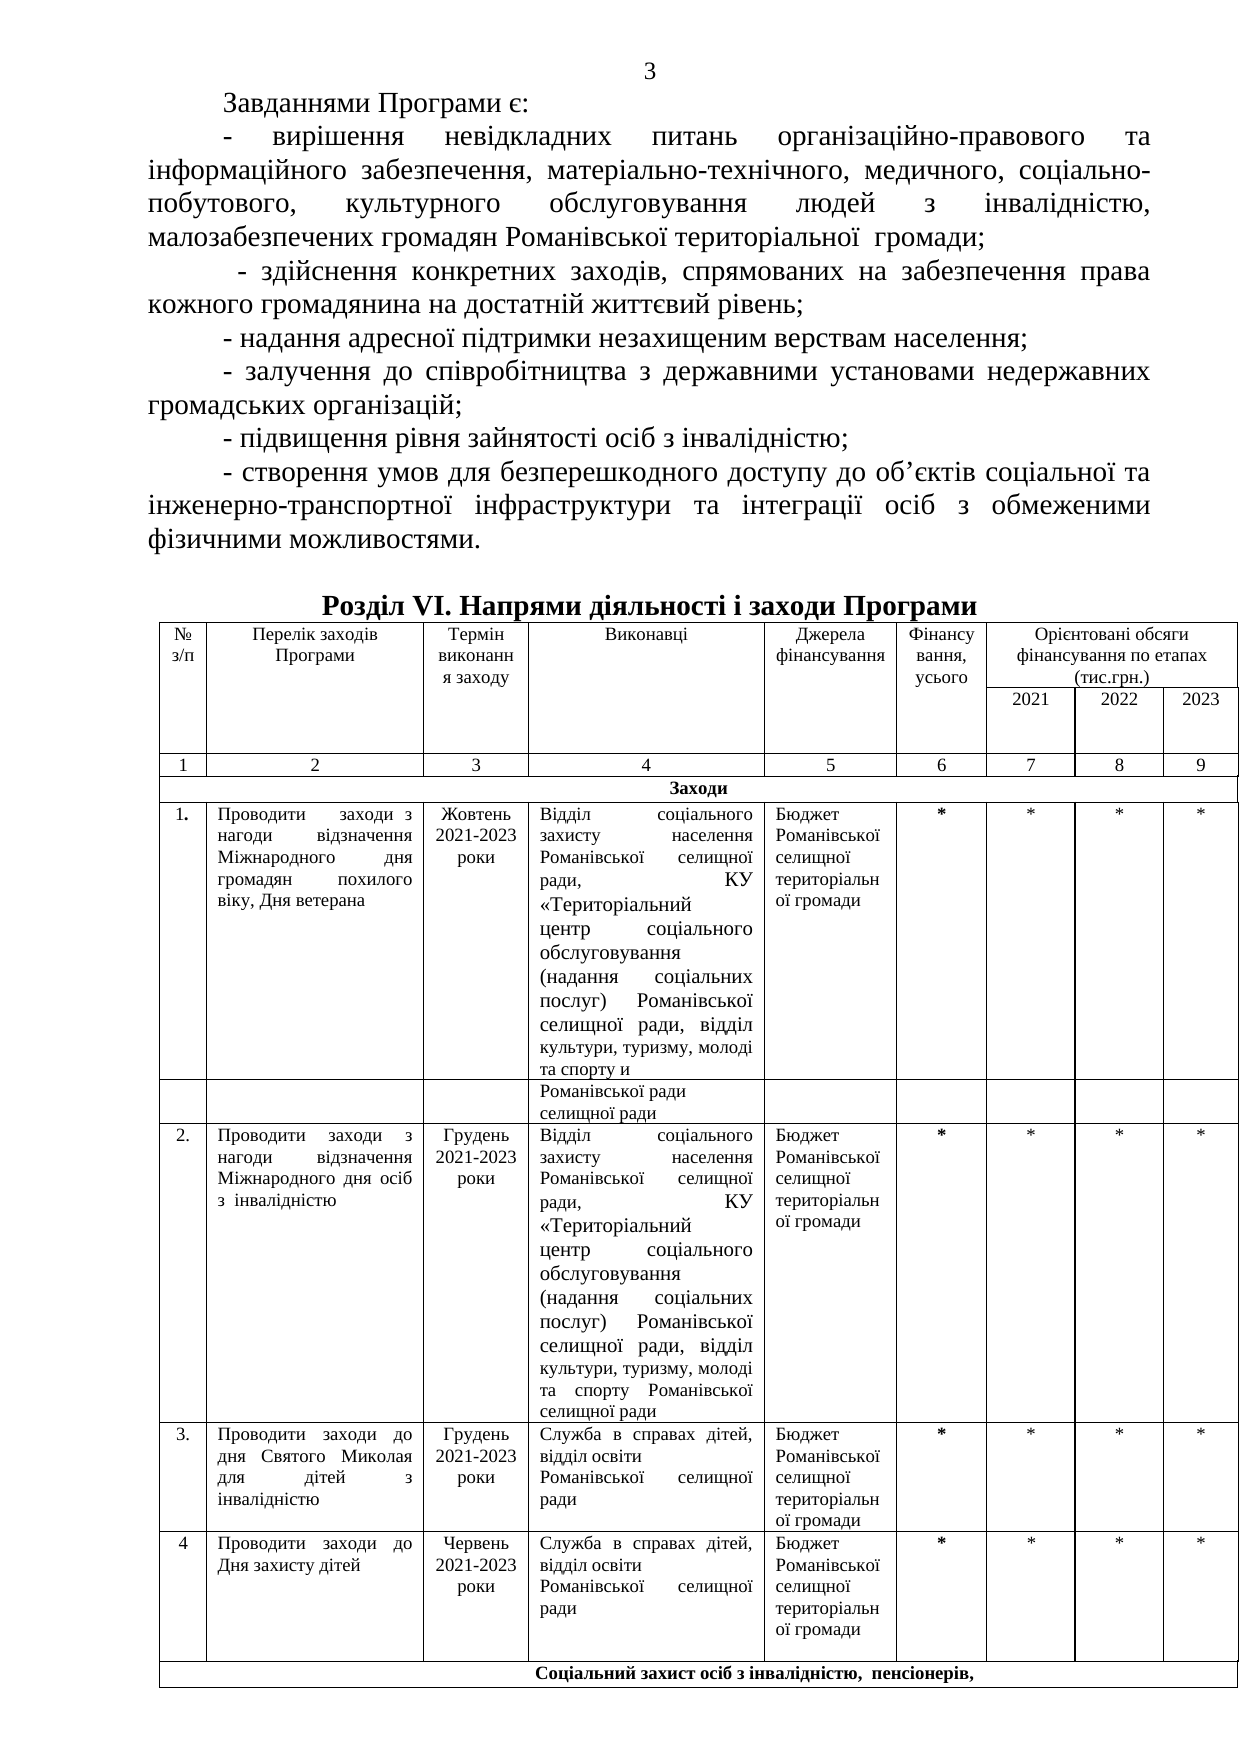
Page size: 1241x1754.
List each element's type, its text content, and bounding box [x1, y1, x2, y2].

table_cell 1. [160, 803, 206, 1079]
table_cell * [1164, 1124, 1238, 1422]
text - створення умов для безперешкодного доступу до об’єктів соціальної та інженерно-транспортної інфраструктури та інтеграції осіб з обмеженими фізичними можливостями. [148, 454, 1152, 554]
table_cell Романівської ради селищної ради [529, 1080, 764, 1123]
table_cell Грудень 2021-2023 роки [424, 1124, 528, 1422]
text Завданнями Програми є: [148, 85, 1152, 118]
table_cell * [987, 1124, 1074, 1422]
table_cell * [987, 1532, 1074, 1661]
table_cell Бюджет Романівської селищної територіальної громади [765, 803, 896, 1079]
table_cell [765, 1080, 896, 1123]
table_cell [765, 1532, 896, 1661]
table_cell Служба в справах дітей, відділ освіти Романівської селищної ради [529, 1532, 764, 1661]
table_cell Червень 2021-2023 роки [424, 1532, 528, 1661]
table_cell Проводити заходи до Дня захисту дітей [207, 1532, 423, 1661]
table_cell Проводити заходи з нагоди відзначення Міжнародного дня осіб з інвалідністю [207, 1124, 423, 1422]
text - вирішення невідкладних питань організаційно-правового та інформаційного забезпечення, матеріально-технічного, медичного, соціально-побутового, культурного обслуговування людей з інвалідністю, малозабезпечених громадян Романівської територіальної громади; [148, 118, 1152, 253]
table_cell Проводити заходи з нагоди відзначення Міжнародного дня громадян похилого віку, Дня ветерана [207, 803, 423, 1079]
table_cell * [1076, 1423, 1163, 1531]
table_cell 8 [1076, 754, 1163, 776]
table_cell * [1164, 1532, 1238, 1661]
table_cell [424, 1080, 528, 1123]
table_cell * [1076, 1532, 1163, 1661]
text - підвищення рівня зайнятості осіб з інвалідністю; [148, 420, 1152, 454]
table_cell 9 [1164, 754, 1238, 776]
table_cell 2022 [1076, 688, 1163, 753]
table_cell Заходи [160, 777, 1237, 802]
table_cell 6 [897, 754, 986, 776]
table_cell [987, 1080, 1074, 1123]
table_cell * [897, 1124, 986, 1422]
table_cell Бюджет Романівської селищної територіальної громади [765, 1124, 896, 1422]
table_cell [160, 1080, 206, 1123]
table_cell 4 [160, 1532, 206, 1661]
table_header Орієнтовані обсяги фінансування по етапах (тис.грн.) [987, 623, 1237, 687]
table_cell 2. [160, 1124, 206, 1422]
table_cell 2023 [1164, 688, 1238, 753]
table_cell * [987, 803, 1074, 1079]
table_cell * [1076, 803, 1163, 1079]
table_cell * [897, 803, 986, 1079]
table_cell [1164, 1080, 1238, 1123]
table_cell 3 [424, 754, 528, 776]
table_cell * [897, 1423, 986, 1531]
table_cell 7 [987, 754, 1074, 776]
table_header Виконавці [529, 623, 764, 753]
table_header Перелік заходів Програми [207, 623, 423, 753]
text - здійснення конкретних заходів, спрямованих на забезпечення права кожного громадянина на достатній життєвий рівень; [148, 253, 1152, 320]
table_header Фінансування, усього [897, 623, 986, 753]
table_cell * [897, 1532, 986, 1661]
text - залучення до співробітництва з державними установами недержавних громадських організацій; [148, 353, 1152, 420]
text - надання адресної підтримки незахищеним верствам населення; [148, 320, 1152, 353]
table_cell Грудень 2021-2023 роки [424, 1423, 528, 1531]
table_cell 5 [765, 754, 896, 776]
table_cell [1076, 1080, 1163, 1123]
table_cell * [1164, 803, 1238, 1079]
table_cell Жовтень 2021-2023 роки [424, 803, 528, 1079]
table_cell [207, 1080, 423, 1123]
table_cell 3. [160, 1423, 206, 1531]
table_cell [160, 1662, 1237, 1687]
table_cell [897, 1080, 986, 1123]
table_cell Проводити заходи до дня Святого Миколая для дітей з інвалідністю [207, 1423, 423, 1531]
table_cell Служба в справах дітей, відділ освіти Романівської селищної ради [529, 1423, 764, 1531]
table_cell Бюджет Романівської селищної територіальної громади [765, 1423, 896, 1531]
table_cell 2 [207, 754, 423, 776]
table_header № з/п [160, 623, 206, 753]
table_cell 1 [160, 754, 206, 776]
text Розділ VІ. Напрями діяльності і заходи Програми [148, 588, 1152, 622]
table_cell 4 [529, 754, 764, 776]
table_header Джерела фінансування [765, 623, 896, 753]
table_cell * [1076, 1124, 1163, 1422]
table_cell 2021 [987, 688, 1074, 753]
table_cell Відділ соціального захисту населення Романівської селищної ради, КУ «Територіальний центр соціального обслуговування (надання соціальних послуг) Романівської селищної ради, відділ культури, туризму, молоді та спорту и [529, 803, 764, 1079]
table_cell * [987, 1423, 1074, 1531]
table_header Термін виконання заходу [424, 623, 528, 753]
table_cell * [1164, 1423, 1238, 1531]
table_cell Відділ соціального захисту населення Романівської селищної ради, КУ «Територіальний центр соціального обслуговування (надання соціальних послуг) Романівської селищної ради, відділ культури, туризму, молоді та спорту Романівської селищної ради [529, 1124, 764, 1422]
